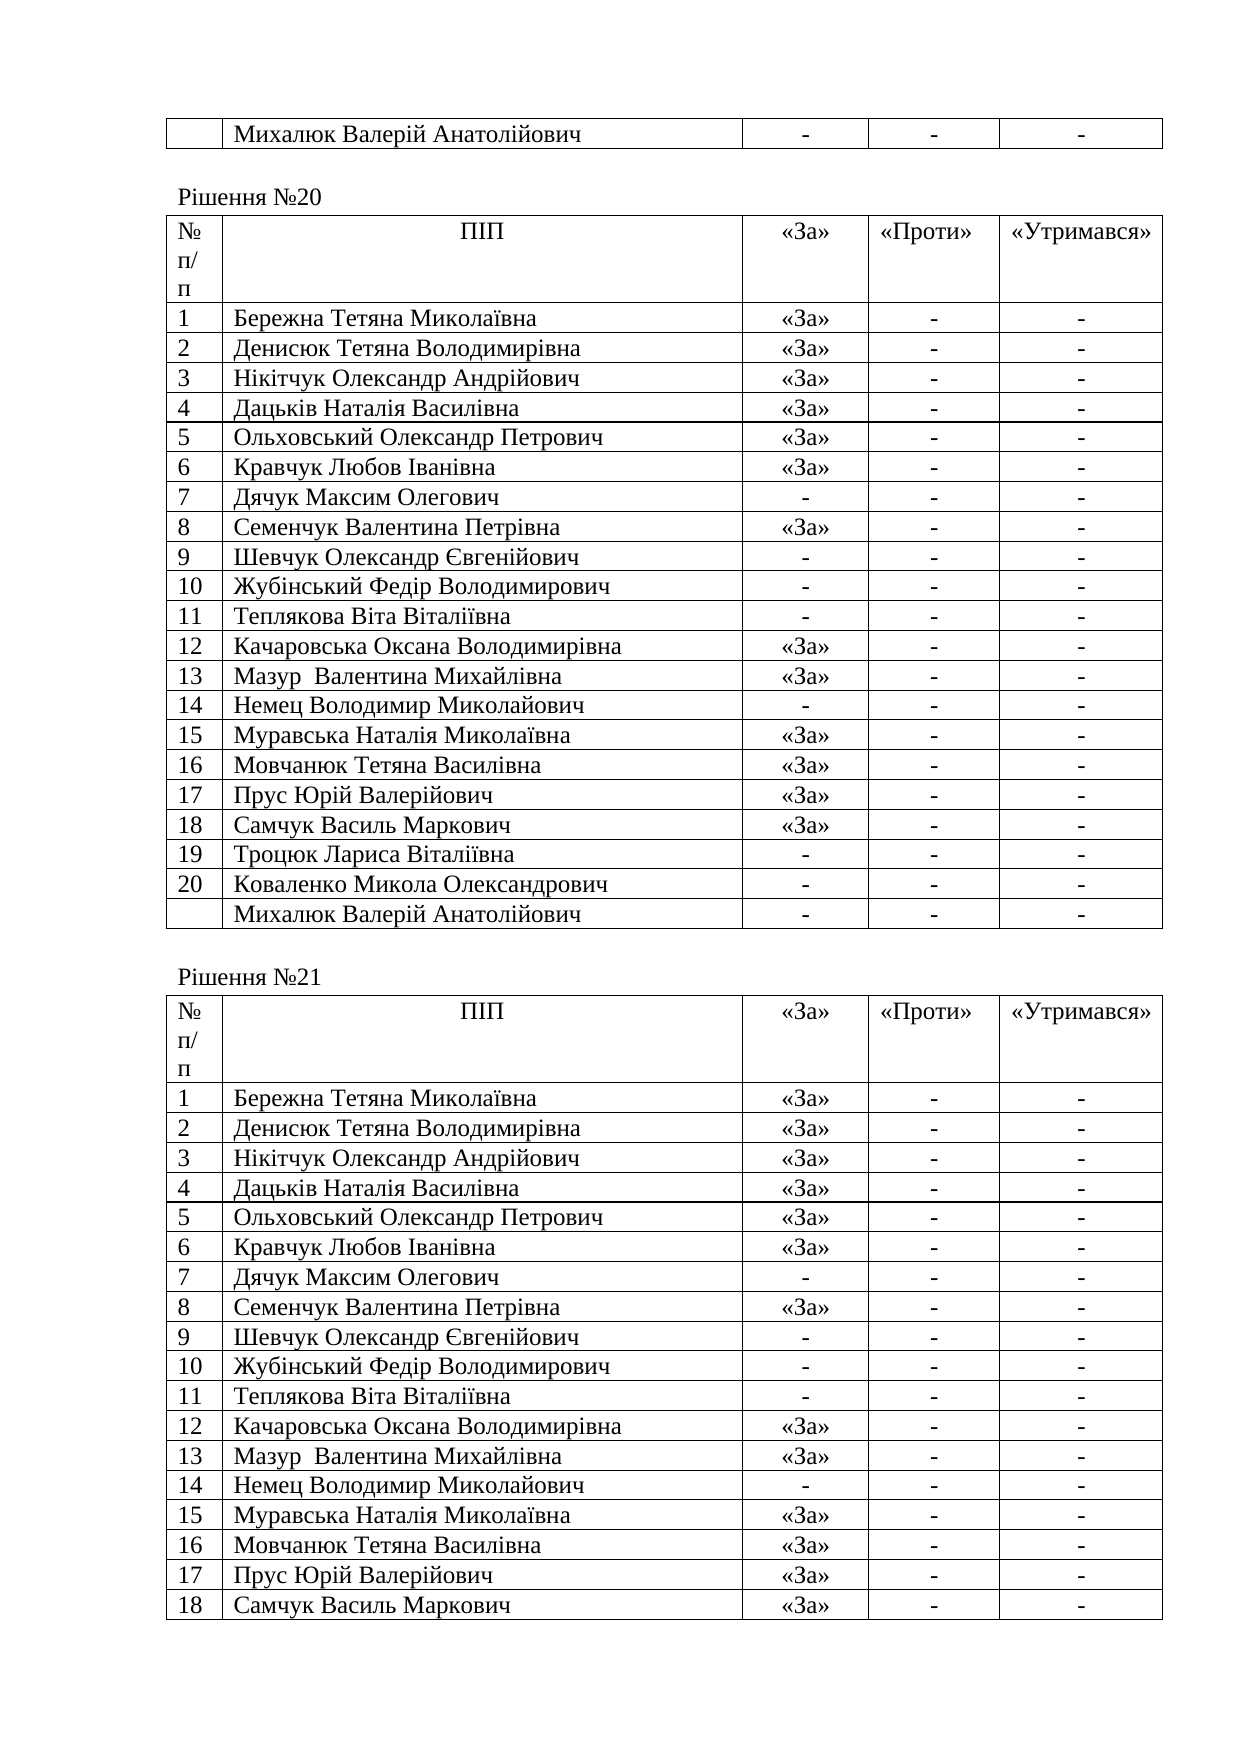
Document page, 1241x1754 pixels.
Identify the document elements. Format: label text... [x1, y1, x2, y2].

table_cell «За» [743, 1143, 868, 1172]
table_cell - [1000, 452, 1162, 481]
table_cell - [743, 899, 868, 928]
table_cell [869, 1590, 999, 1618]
table_cell «За» [743, 720, 868, 749]
table_cell - [1000, 393, 1162, 421]
table_header «За» [743, 996, 868, 1082]
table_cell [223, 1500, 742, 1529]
table_cell - [743, 601, 868, 630]
table_cell Шевчук Олександр Євгенійович [223, 1322, 742, 1350]
table_cell - [869, 1143, 999, 1172]
table_cell 20 [167, 869, 222, 898]
table_cell - [1000, 571, 1162, 600]
table_cell Мовчанюк Тетяна Василівна [223, 750, 742, 779]
table_cell - [869, 840, 999, 868]
table_cell Прус Юрій Валерійович [223, 780, 742, 809]
table_cell 1 [167, 1083, 222, 1112]
table_cell «За» [743, 1173, 868, 1201]
table_cell Михалюк Валерій Анатолійович [223, 119, 742, 148]
table_cell - [869, 869, 999, 898]
table_cell - [1000, 119, 1162, 148]
table_cell - [869, 1262, 999, 1291]
table_cell 15 [167, 720, 222, 749]
table_header «Утримався» [1000, 996, 1162, 1082]
table_cell 6 [167, 1232, 222, 1261]
table_cell - [743, 1351, 868, 1380]
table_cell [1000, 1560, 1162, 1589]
table_cell Семенчук Валентина Петрівна [223, 1292, 742, 1321]
table_cell 3 [167, 363, 222, 392]
table_cell 11 [167, 601, 222, 630]
table_cell «За» [743, 393, 868, 421]
table_cell Бережна Тетяна Миколаївна [223, 303, 742, 332]
table_cell - [743, 1262, 868, 1291]
table_cell 8 [167, 1292, 222, 1321]
table_cell 5 [167, 1203, 222, 1231]
table_cell Троцюк Лариса Віталіївна [223, 840, 742, 868]
table_cell - [1000, 1351, 1162, 1380]
table_cell - [1000, 631, 1162, 660]
table_cell 7 [167, 1262, 222, 1291]
table_cell - [869, 333, 999, 362]
table_cell - [869, 601, 999, 630]
table_cell - [1000, 363, 1162, 392]
table_cell Немец Володимир Миколайович [223, 1471, 742, 1499]
table_cell - [1000, 1262, 1162, 1291]
table_cell 12 [167, 1411, 222, 1440]
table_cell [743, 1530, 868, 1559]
table_cell Качаровська Оксана Володимирівна [223, 631, 742, 660]
table_cell Дацьків Наталія Василівна [223, 1173, 742, 1201]
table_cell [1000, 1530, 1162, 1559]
table_cell - [869, 1113, 999, 1142]
table_cell «За» [743, 1232, 868, 1261]
table_cell - [869, 393, 999, 421]
table_cell - [1000, 691, 1162, 719]
table_cell 1 [167, 303, 222, 332]
table_cell Кравчук Любов Іванівна [223, 1232, 742, 1261]
table_cell - [869, 1322, 999, 1350]
table_header «Утримався» [1000, 216, 1162, 302]
text Рішення №21 [177, 962, 1152, 991]
table_cell «За» [743, 631, 868, 660]
table_cell 2 [167, 1113, 222, 1142]
table_cell - [1000, 750, 1162, 779]
table_cell - [869, 1083, 999, 1112]
table_cell - [869, 363, 999, 392]
table_cell - [1000, 1113, 1162, 1142]
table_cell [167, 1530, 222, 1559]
table_cell - [869, 810, 999, 838]
table_cell 13 [167, 661, 222, 689]
table_header № п/п [167, 996, 222, 1082]
table_cell 7 [167, 482, 222, 511]
table_cell - [1000, 1292, 1162, 1321]
table_header «Проти» [869, 996, 999, 1082]
table_cell 8 [167, 512, 222, 541]
table_cell - [1000, 1441, 1162, 1469]
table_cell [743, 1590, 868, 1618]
table_header № п/п [167, 216, 222, 302]
table_cell - [869, 1292, 999, 1321]
table_cell 2 [167, 333, 222, 362]
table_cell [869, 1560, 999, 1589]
table_cell 3 [167, 1143, 222, 1172]
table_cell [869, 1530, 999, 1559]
table_header ПІП [223, 996, 742, 1082]
table_cell - [869, 542, 999, 570]
table_cell - [869, 303, 999, 332]
table_cell - [869, 482, 999, 511]
table_cell Дячук Максим Олегович [223, 482, 742, 511]
table_cell - [869, 780, 999, 809]
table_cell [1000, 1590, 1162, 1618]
table_cell - [1000, 1411, 1162, 1440]
table_cell Денисюк Тетяна Володимирівна [223, 333, 742, 362]
table_cell [167, 119, 222, 148]
table_cell - [869, 119, 999, 148]
table_cell Денисюк Тетяна Володимирівна [223, 1113, 742, 1142]
table_cell - [743, 1322, 868, 1350]
table_cell - [869, 661, 999, 689]
table_cell Коваленко Микола Олександрович [223, 869, 742, 898]
table_cell [167, 899, 222, 928]
table_cell 18 [167, 810, 222, 838]
table_cell - [743, 1471, 868, 1499]
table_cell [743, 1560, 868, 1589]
table_cell - [869, 1441, 999, 1469]
table_cell 11 [167, 1381, 222, 1410]
table_cell - [869, 899, 999, 928]
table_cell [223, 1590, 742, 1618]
table_cell «За» [743, 363, 868, 392]
table_cell 4 [167, 393, 222, 421]
table_cell «За» [743, 661, 868, 689]
table_cell - [869, 1203, 999, 1231]
table_cell - [869, 1471, 999, 1499]
table_cell Муравська Наталія Миколаївна [223, 720, 742, 749]
table_cell 5 [167, 423, 222, 451]
table_header «За» [743, 216, 868, 302]
table_cell «За» [743, 333, 868, 362]
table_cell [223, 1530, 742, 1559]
table_cell - [1000, 601, 1162, 630]
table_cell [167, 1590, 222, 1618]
table_cell - [1000, 482, 1162, 511]
table_cell - [1000, 1143, 1162, 1172]
table_cell Нікітчук Олександр Андрійович [223, 363, 742, 392]
table_cell - [869, 750, 999, 779]
table_cell - [1000, 780, 1162, 809]
table_cell «За» [743, 810, 868, 838]
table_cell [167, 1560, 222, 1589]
table_cell - [743, 119, 868, 148]
table_cell 10 [167, 1351, 222, 1380]
table_cell Ольховський Олександр Петрович [223, 1203, 742, 1231]
table_cell - [869, 1173, 999, 1201]
table_cell Самчук Василь Маркович [223, 810, 742, 838]
table_cell «За» [743, 303, 868, 332]
table_cell Кравчук Любов Іванівна [223, 452, 742, 481]
table_cell - [743, 1381, 868, 1410]
table_cell 13 [167, 1441, 222, 1469]
table_cell Жубінський Федір Володимирович [223, 1351, 742, 1380]
table_header ПІП [223, 216, 742, 302]
table_cell Шевчук Олександр Євгенійович [223, 542, 742, 570]
table_cell - [1000, 720, 1162, 749]
table_cell 14 [167, 691, 222, 719]
table_cell - [869, 1351, 999, 1380]
table_cell Михалюк Валерій Анатолійович [223, 899, 742, 928]
table_cell - [743, 571, 868, 600]
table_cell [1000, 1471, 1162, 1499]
table_cell 10 [167, 571, 222, 600]
table_cell 17 [167, 780, 222, 809]
table_cell «За» [743, 1203, 868, 1231]
table_cell «За» [743, 423, 868, 451]
table_cell «За» [743, 512, 868, 541]
table_cell 6 [167, 452, 222, 481]
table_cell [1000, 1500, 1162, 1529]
table_cell - [1000, 303, 1162, 332]
table_cell 14 [167, 1471, 222, 1499]
table_cell - [1000, 542, 1162, 570]
table_cell - [869, 1232, 999, 1261]
table_cell «За» [743, 750, 868, 779]
table_cell «За» [743, 780, 868, 809]
table_cell «За» [743, 1441, 868, 1469]
table_cell - [1000, 899, 1162, 928]
table_cell 12 [167, 631, 222, 660]
table_cell - [743, 840, 868, 868]
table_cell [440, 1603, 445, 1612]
table_cell 4 [167, 1173, 222, 1201]
table_cell Качаровська Оксана Володимирівна [223, 1411, 742, 1440]
table_cell 9 [167, 542, 222, 570]
table_cell Дячук Максим Олегович [223, 1262, 742, 1291]
table_cell «За» [743, 1292, 868, 1321]
text Рішення №20 [177, 182, 1152, 211]
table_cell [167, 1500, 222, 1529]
table_cell - [1000, 661, 1162, 689]
table_cell Семенчук Валентина Петрівна [223, 512, 742, 541]
table_cell Ольховський Олександр Петрович [223, 423, 742, 451]
table_cell - [743, 482, 868, 511]
table_cell 16 [167, 750, 222, 779]
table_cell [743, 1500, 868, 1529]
table_cell Теплякова Віта Віталіївна [223, 601, 742, 630]
table_header «Проти» [869, 216, 999, 302]
table_cell - [743, 691, 868, 719]
table_cell Немец Володимир Миколайович [223, 691, 742, 719]
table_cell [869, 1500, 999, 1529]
table_cell - [869, 720, 999, 749]
table_cell «За» [743, 1083, 868, 1112]
table_cell Мазур Валентина Михайлівна [223, 661, 742, 689]
table_cell - [1000, 1381, 1162, 1410]
table_cell Нікітчук Олександр Андрійович [223, 1143, 742, 1172]
table_cell - [1000, 1203, 1162, 1231]
table_cell - [869, 512, 999, 541]
table_cell - [743, 542, 868, 570]
table_cell - [1000, 810, 1162, 838]
table_cell 19 [167, 840, 222, 868]
table_cell - [1000, 1173, 1162, 1201]
table_cell - [869, 1381, 999, 1410]
table_cell - [869, 571, 999, 600]
table_cell - [1000, 423, 1162, 451]
table_cell - [743, 869, 868, 898]
table_cell - [869, 691, 999, 719]
table_cell - [1000, 869, 1162, 898]
table_cell Теплякова Віта Віталіївна [223, 1381, 742, 1410]
table_cell - [1000, 1232, 1162, 1261]
table_cell Бережна Тетяна Миколаївна [223, 1083, 742, 1112]
table_cell - [869, 452, 999, 481]
table_cell Дацьків Наталія Василівна [223, 393, 742, 421]
table_cell - [1000, 840, 1162, 868]
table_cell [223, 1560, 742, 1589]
table_cell - [1000, 333, 1162, 362]
table_cell «За» [743, 1113, 868, 1142]
table_cell Жубінський Федір Володимирович [223, 571, 742, 600]
table_cell «За» [743, 1411, 868, 1440]
table_cell - [869, 631, 999, 660]
table_cell - [1000, 1083, 1162, 1112]
table_cell «За» [743, 452, 868, 481]
table_cell - [869, 1411, 999, 1440]
table_cell 9 [167, 1322, 222, 1350]
table_cell - [869, 423, 999, 451]
table_cell - [1000, 512, 1162, 541]
table_cell - [1000, 1322, 1162, 1350]
table_cell Мазур Валентина Михайлівна [223, 1441, 742, 1469]
